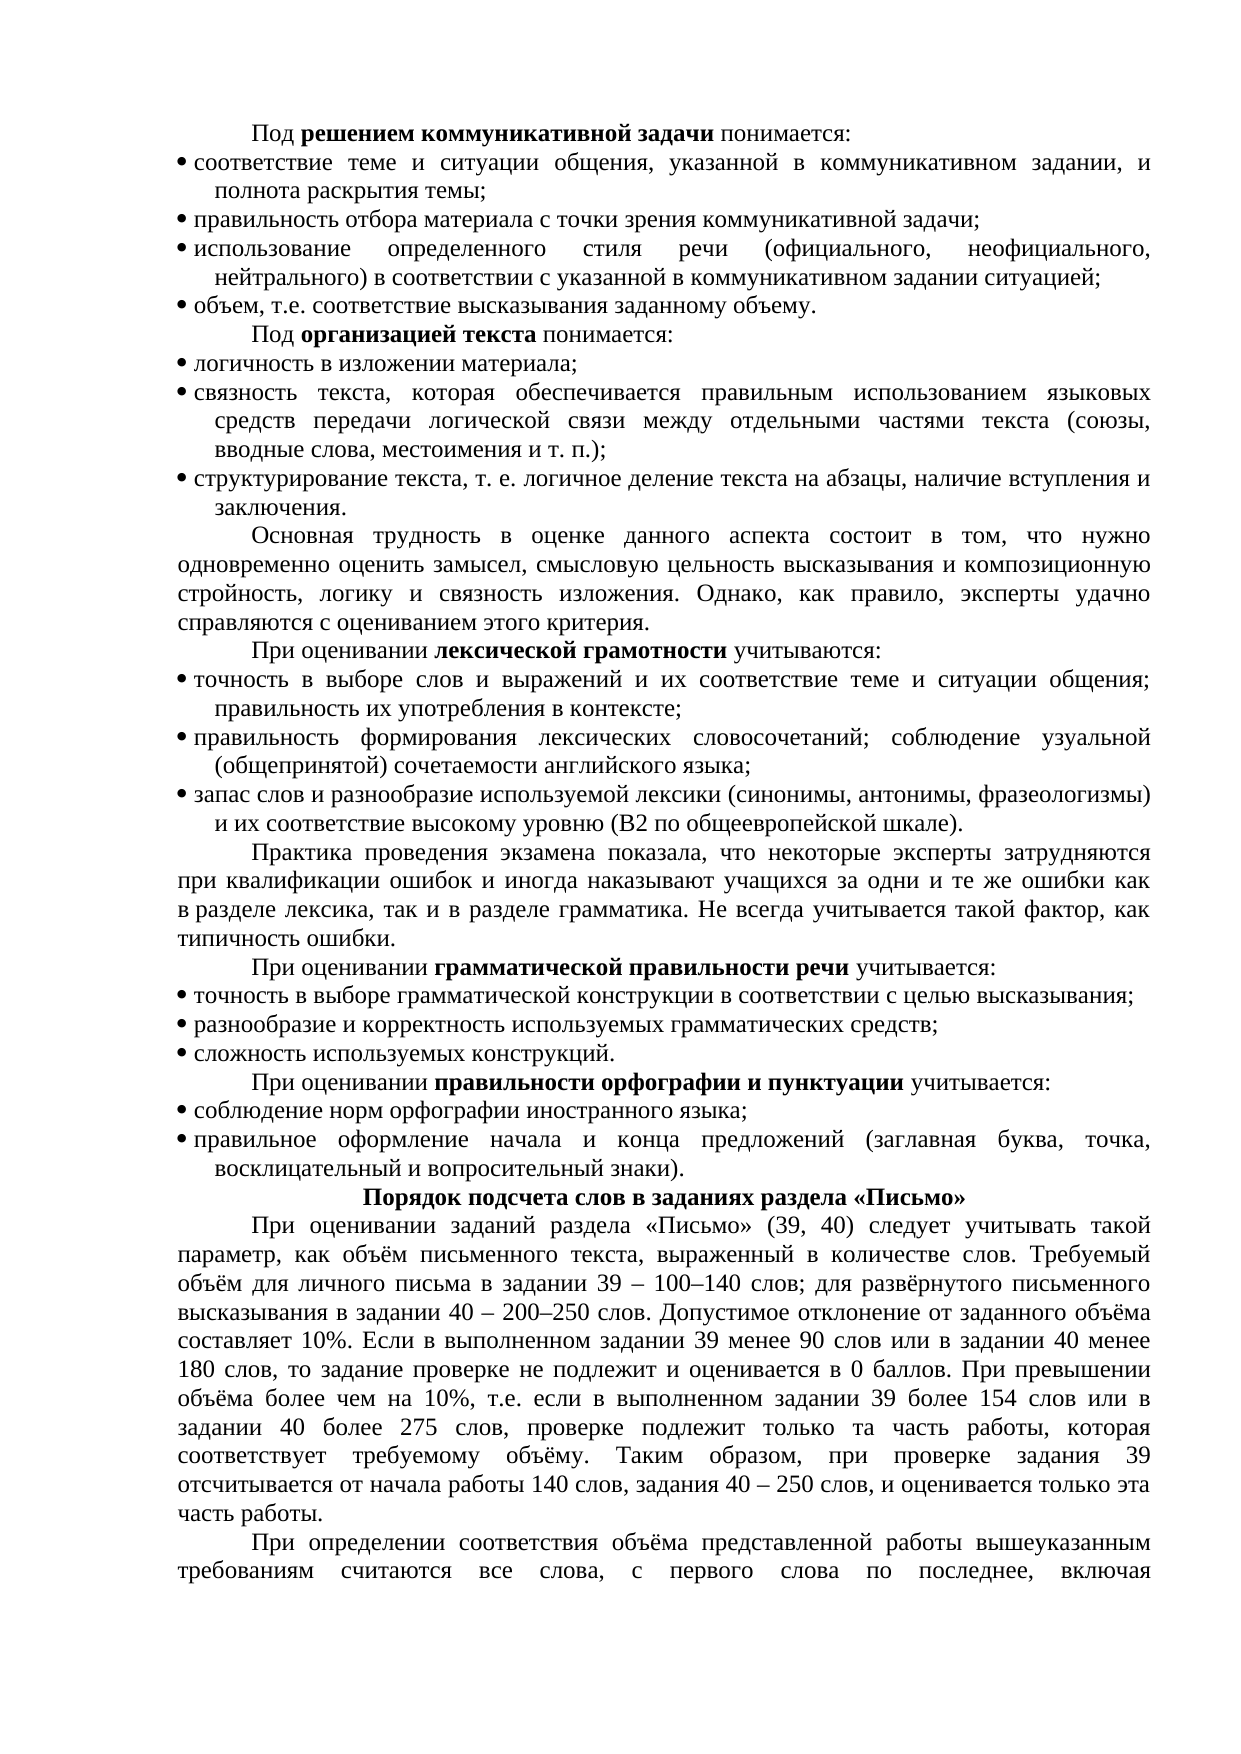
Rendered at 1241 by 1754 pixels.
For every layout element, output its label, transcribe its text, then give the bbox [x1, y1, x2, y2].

text ​ соблюдение норм орфографии иностранного языка; [177, 1096, 1152, 1124]
text ​ запас слов и разнообразие используемой лексики (синонимы, антонимы, фразеологизмы) и их соответствие высокому уровню (В2 по общеевропейской шкале). [177, 779, 1152, 837]
text ​ точность в выборе грамматической конструкции в соответствии с целью высказывания; [177, 981, 1152, 1009]
text При оценивании заданий раздела «Письмо» (39, 40) следует учитывать такой параметр, как объём письменного текста, выраженный в количестве слов. Требуемый объём для личного письма в задании 39 – 100–140 слов; для развёрнутого письменного высказывания в задании 40 – 200–250 слов. Допустимое отклонение от заданного объёма составляет 10%. Если в выполненном задании 39 менее 90 слов или в задании 40 менее 180 слов, то задание проверке не подлежит и оценивается в 0 баллов. При превышении объёма более чем на 10%, т.е. если в выполненном задании 39 более 154 слов или в задании 40 более 275 слов, проверке подлежит только та часть работы, которая соответствует требуемому объёму. Таким образом, при проверке задания 39 отсчитывается от начала работы 140 слов, задания 40 – 250 слов, и оценивается только эта часть работы. [177, 1211, 1152, 1527]
text ​ структурирование текста, т. е. логичное деление текста на абзацы, наличие вступления и заключения. [177, 463, 1152, 521]
text ​ соответствие теме и ситуации общения, указанной в коммуникативном задании, и полнота раскрытия темы; [177, 147, 1152, 204]
text При оценивании лексической грамотности учитываются: [177, 636, 1152, 664]
text При оценивании грамматической правильности речи учитывается: [177, 952, 1152, 981]
text ​ правильность отбора материала с точки зрения коммуникативной задачи; [177, 204, 1152, 233]
text ​ использование определенного стиля речи (официального, неофициального, нейтрального) в соответствии с указанной в коммуникативном задании ситуацией; [177, 233, 1152, 291]
text ​ связность текста, которая обеспечивается правильным использованием языковых средств передачи логической связи между отдельными частями текста (союзы, вводные слова, местоимения и т. п.); [177, 377, 1152, 463]
text Под решением коммуникативной задачи понимается: [177, 118, 1152, 147]
text ​ разнообразие и корректность используемых грамматических средств; [177, 1009, 1152, 1038]
text ​ логичность в изложении материала; [177, 348, 1152, 377]
text Под организацией текста понимается: [177, 319, 1152, 348]
text ​ правильное оформление начала и конца предложений (заглавная буква, точка, восклицательный и вопросительный знаки). [177, 1124, 1152, 1182]
text Основная трудность в оценке данного аспекта состоит в том, что нужно одновременно оценить замысел, смысловую цельность высказывания и композиционную стройность, логику и связность изложения. Однако, как правило, эксперты удачно справляются с оцениванием этого критерия. [177, 521, 1152, 636]
text ​ правильность формирования лексических словосочетаний; соблюдение узуальной (общепринятой) сочетаемости английского языка; [177, 722, 1152, 779]
text ​ точность в выборе слов и выражений и их соответствие теме и ситуации общения; правильность их употребления в контексте; [177, 664, 1152, 722]
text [177, 1527, 1152, 1584]
text ​ объем, т.е. соответствие высказывания заданному объему. [177, 291, 1152, 319]
text При оценивании правильности орфографии и пунктуации учитывается: [177, 1067, 1152, 1096]
text Порядок подсчета слов в заданиях раздела «Письмо» [177, 1182, 1152, 1211]
text ​ сложность используемых конструкций. [177, 1038, 1152, 1067]
text Практика проведения экзамена показала, что некоторые эксперты затрудняются при квалификации ошибок и иногда наказывают учащихся за одни и те же ошибки как в разделе лексика, так и в разделе грамматика. Не всегда учитывается такой фактор, как типичность ошибки. [177, 837, 1152, 952]
